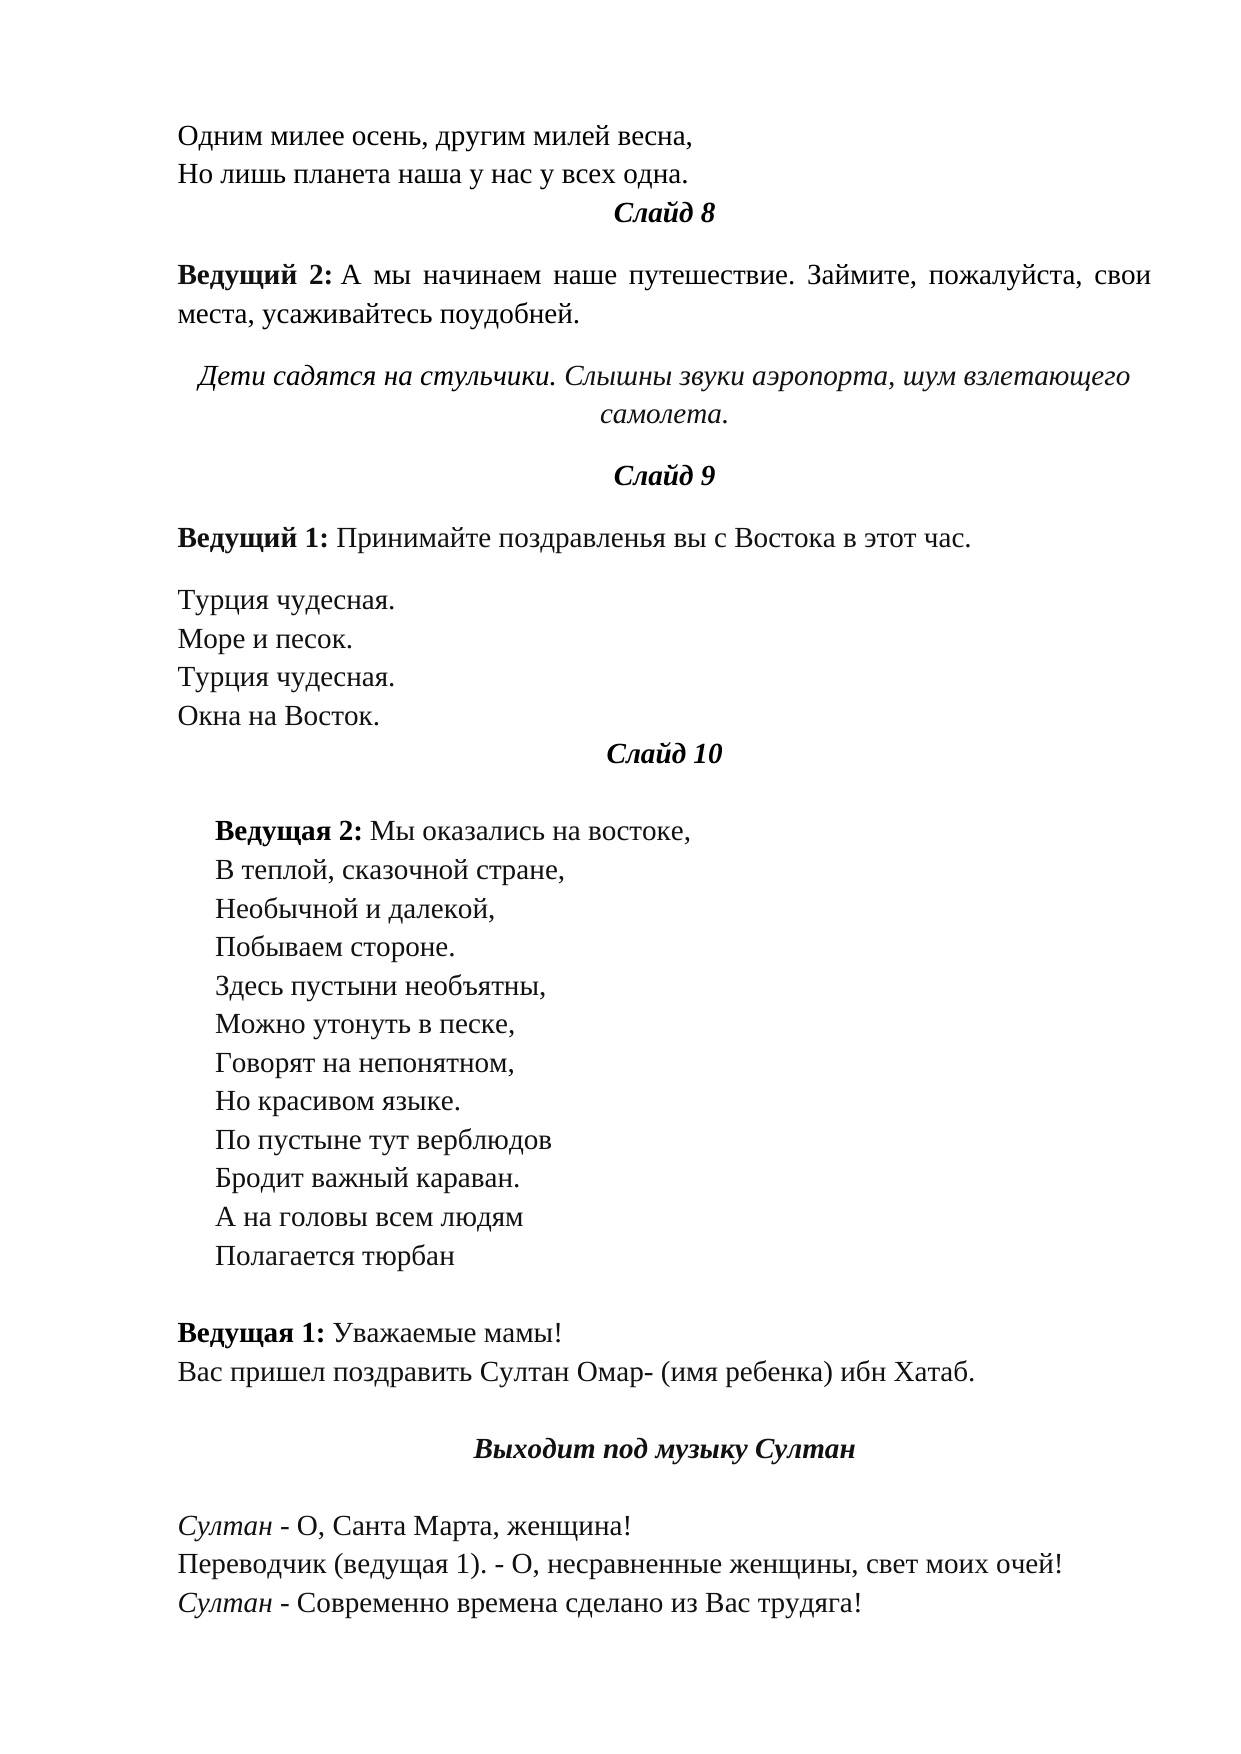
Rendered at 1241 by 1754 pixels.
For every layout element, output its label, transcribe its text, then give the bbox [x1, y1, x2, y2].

text В теплой, сказочной стране, [177, 852, 1152, 886]
text Но красивом языке. [177, 1083, 1152, 1117]
text Здесь пустыни необъятны, [177, 968, 1152, 1001]
text Султан - О, Санта Марта, женщина! [177, 1508, 1152, 1541]
text Ведущий 1: Принимайте поздравленья вы с Востока в этот час. [177, 520, 1152, 554]
text Полагается тюрбан [177, 1238, 1152, 1271]
text Ведущая 1: Уважаемые мамы! [177, 1315, 1152, 1348]
text Выходит под музыку Султан [177, 1431, 1152, 1464]
text А на головы всем людям [177, 1199, 1152, 1233]
text Побываем стороне. [177, 929, 1152, 963]
text Ведущий 2: А мы начинаем наше путешествие. Займите, пожалуйста, свои места, усаживайтесь поудобней. [177, 257, 1152, 329]
text Одним милее осень, другим милей весна, Но лишь планета наша у нас у всех одна. [177, 118, 1152, 190]
text Турция чудесная. [177, 659, 1152, 693]
text Бродит важный караван. [177, 1161, 1152, 1194]
text Вас пришел поздравить Султан Омар- (имя ребенка) ибн Хатаб. [177, 1354, 1152, 1387]
text Слайд 10 [177, 736, 1152, 770]
text Можно утонуть в песке, [177, 1006, 1152, 1040]
text Султан - Современно времена сделано из Вас трудяга! [177, 1585, 1152, 1618]
text Говорят на непонятном, [177, 1045, 1152, 1078]
text По пустыне тут верблюдов [177, 1122, 1152, 1156]
text Окна на Восток. [177, 698, 1152, 731]
text Слайд 9 [177, 458, 1152, 492]
text Слайд 8 [177, 195, 1152, 229]
text Дети садятся на стульчики. Слышны звуки аэропорта, шум взлетающего самолета. [177, 358, 1152, 430]
text Ведущая 2: Мы оказались на востоке, [177, 813, 1152, 847]
text Турция чудесная. [177, 582, 1152, 616]
text Море и песок. [177, 621, 1152, 654]
text Необычной и далекой, [177, 891, 1152, 924]
text Переводчик (ведущая 1). - О, несравненные женщины, свет моих очей! [177, 1546, 1152, 1580]
